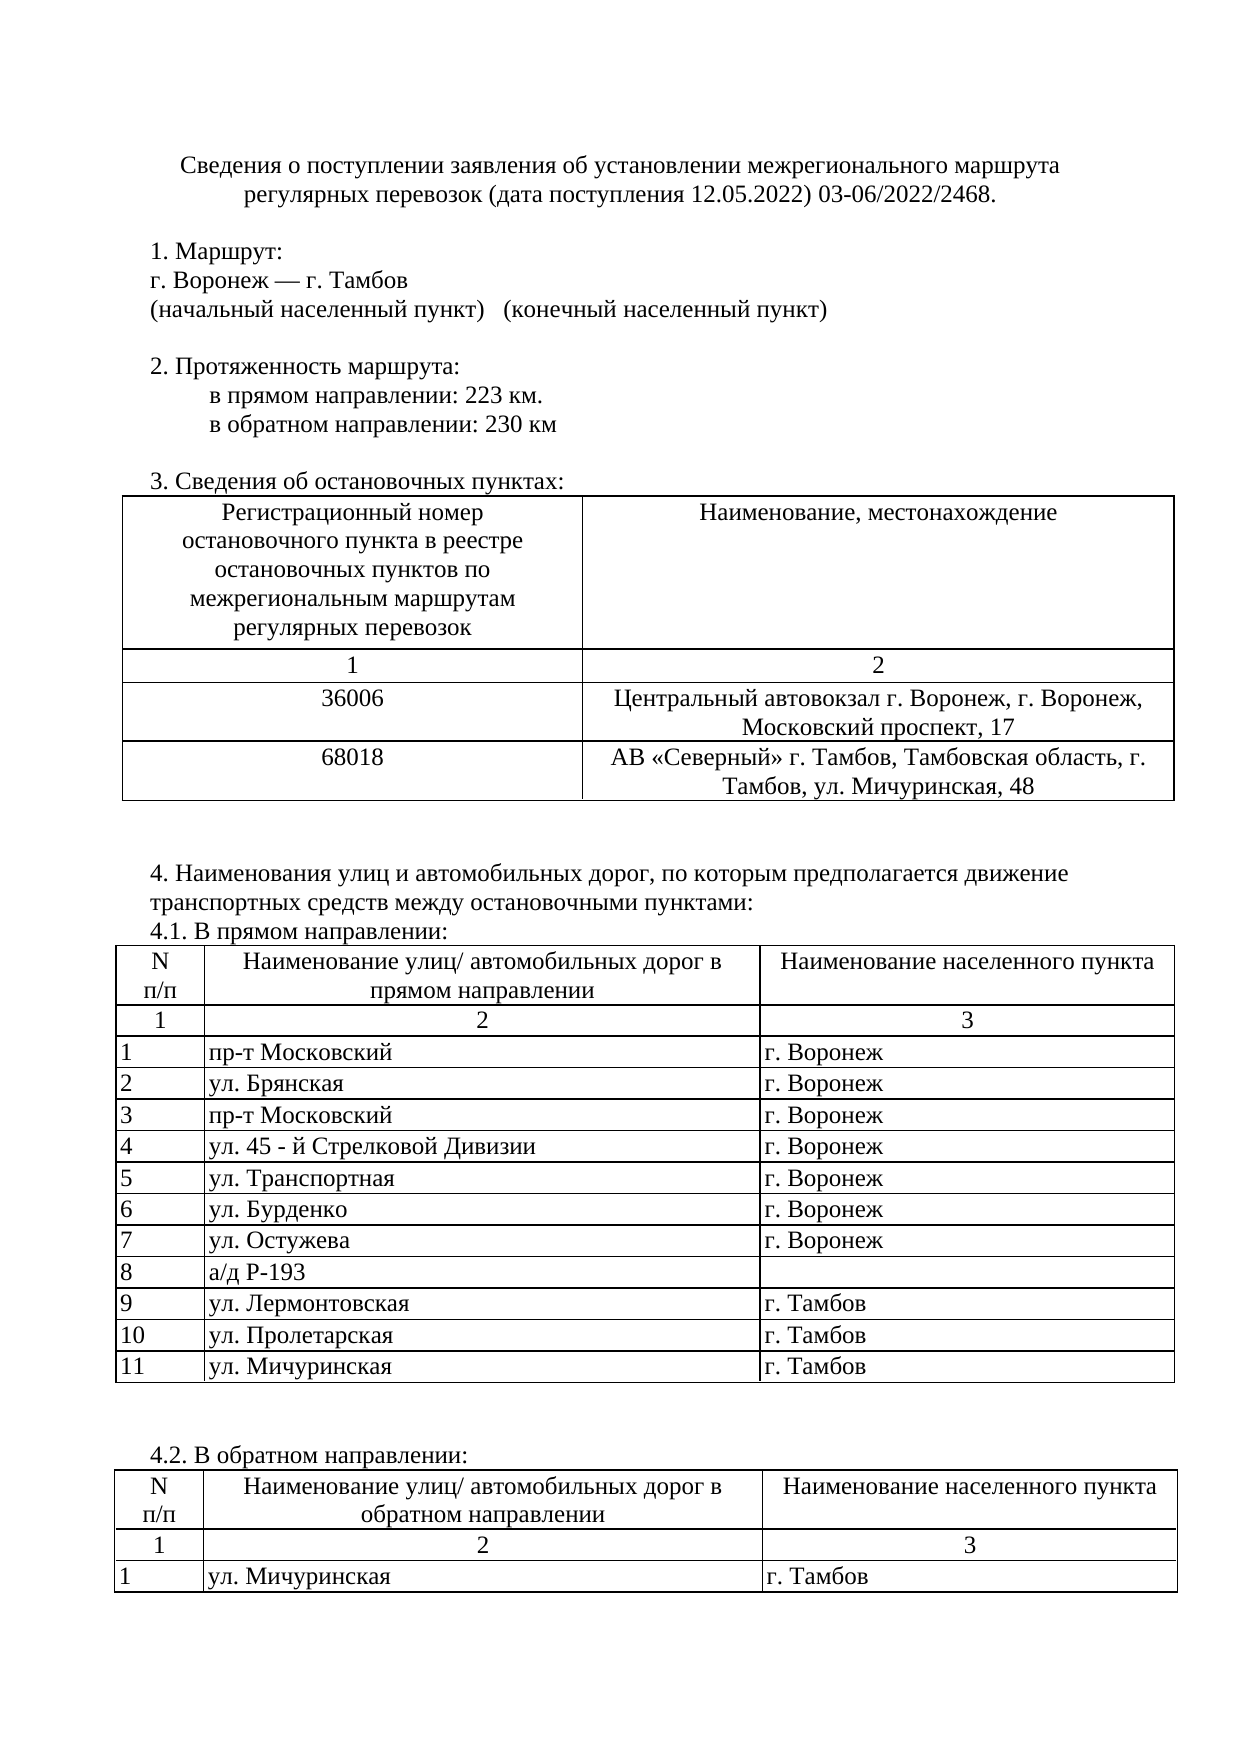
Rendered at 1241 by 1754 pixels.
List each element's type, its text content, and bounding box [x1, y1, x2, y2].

table_cell ул. Пролетарская [205, 1320, 759, 1350]
table_cell 8 [117, 1257, 204, 1287]
table_cell 9 [117, 1289, 204, 1318]
table_cell 4 [117, 1131, 204, 1161]
table_header Наименование населенного пункта [761, 946, 1174, 1004]
text 3. Сведения об остановочных пунктах: [150, 466, 1090, 495]
table_cell ул. Транспортная [205, 1163, 759, 1193]
text 4. Наименования улиц и автомобильных дорог, по которым предполагается движение транспортных средств между остановочными пунктами: [150, 858, 1090, 916]
table_cell Центральный автовокзал г. Воронеж, г. Воронеж, Московский проспект, 17 [583, 683, 1173, 740]
table_cell 7 [117, 1226, 204, 1256]
table_cell г. Воронеж [761, 1226, 1174, 1256]
text 1. Маршрут: [150, 236, 1090, 265]
table_cell г. Воронеж [761, 1194, 1174, 1224]
table_header Наименование улиц/ автомобильных дорог в прямом направлении [205, 946, 759, 1004]
table_cell 2 [583, 650, 1173, 681]
table_cell 11 [117, 1352, 204, 1381]
table_cell АВ «Северный» г. Тамбов, Тамбовская область, г. Тамбов, ул. Мичуринская, 48 [583, 742, 1173, 799]
table_cell г. Воронеж [761, 1100, 1174, 1130]
table_cell 2 [117, 1068, 204, 1098]
table_cell 1 [117, 1006, 204, 1035]
table_cell 1 [115, 1561, 203, 1591]
table_cell 1 [115, 1529, 203, 1560]
table_header Регистрационный номер остановочного пункта в реестре остановочных пунктов по межрегиональным маршрутам регулярных перевозок [123, 497, 582, 648]
text 4.2. В обратном направлении: [150, 1440, 1090, 1469]
table_cell 2 [204, 1530, 762, 1560]
table_cell 6 [117, 1194, 204, 1224]
text г. Воронеж — г. Тамбов [150, 265, 1090, 294]
text 2. Протяженность маршрута: [150, 351, 1090, 380]
text в прямом направлении: 223 км. [150, 380, 1090, 409]
table_cell г. Тамбов [763, 1560, 1177, 1591]
text Сведения о поступлении заявления об установлении межрегионального маршрута регулярных перевозок (дата поступления 12.05.2022) 03-06/2022/2468. [150, 150, 1090, 207]
table_cell 3 [763, 1528, 1177, 1560]
table_cell г. Воронеж [761, 1068, 1174, 1098]
table_cell 3 [117, 1100, 204, 1130]
table_cell пр-т Московский [205, 1037, 759, 1067]
table_cell 68018 [123, 742, 582, 799]
table_cell 5 [117, 1163, 204, 1193]
table_cell ул. Мичуринская [204, 1561, 762, 1591]
table_cell 3 [761, 1006, 1174, 1035]
table_cell ул. Брянская [205, 1068, 759, 1098]
table_cell ул. Мичуринская [205, 1352, 759, 1381]
table_cell пр-т Московский [205, 1100, 759, 1130]
table_header Наименование, местонахождение [583, 497, 1173, 648]
table_cell ул. 45 - й Стрелковой Дивизии [205, 1131, 759, 1161]
table_cell ул. Остужева [205, 1226, 759, 1256]
table_cell 1 [117, 1037, 204, 1067]
table_cell 1 [123, 650, 582, 681]
table_cell 36006 [123, 683, 582, 740]
table_cell г. Воронеж [761, 1163, 1174, 1193]
table_header Наименование населенного пункта [763, 1471, 1177, 1528]
table_cell 10 [117, 1320, 204, 1350]
table_cell г. Тамбов [761, 1320, 1174, 1350]
table_header Наименование улиц/ автомобильных дорог в обратном направлении [204, 1471, 762, 1528]
text в обратном направлении: 230 км [150, 409, 1090, 437]
table_header N п/п [117, 946, 204, 1004]
text 4.1. В прямом направлении: [150, 916, 1090, 945]
text (начальный населенный пункт) (конечный населенный пункт) [150, 294, 1090, 322]
table_cell [761, 1257, 1174, 1287]
table_cell г. Тамбов [761, 1352, 1174, 1381]
table_header N п/п [115, 1471, 203, 1528]
table_cell г. Воронеж [761, 1037, 1174, 1067]
table_cell ул. Бурденко [205, 1194, 759, 1224]
table_cell г. Воронеж [761, 1131, 1174, 1161]
table_cell ул. Лермонтовская [205, 1289, 759, 1318]
table_cell 2 [205, 1006, 759, 1035]
table_cell г. Тамбов [761, 1289, 1174, 1318]
table_cell а/д Р-193 [205, 1257, 759, 1287]
